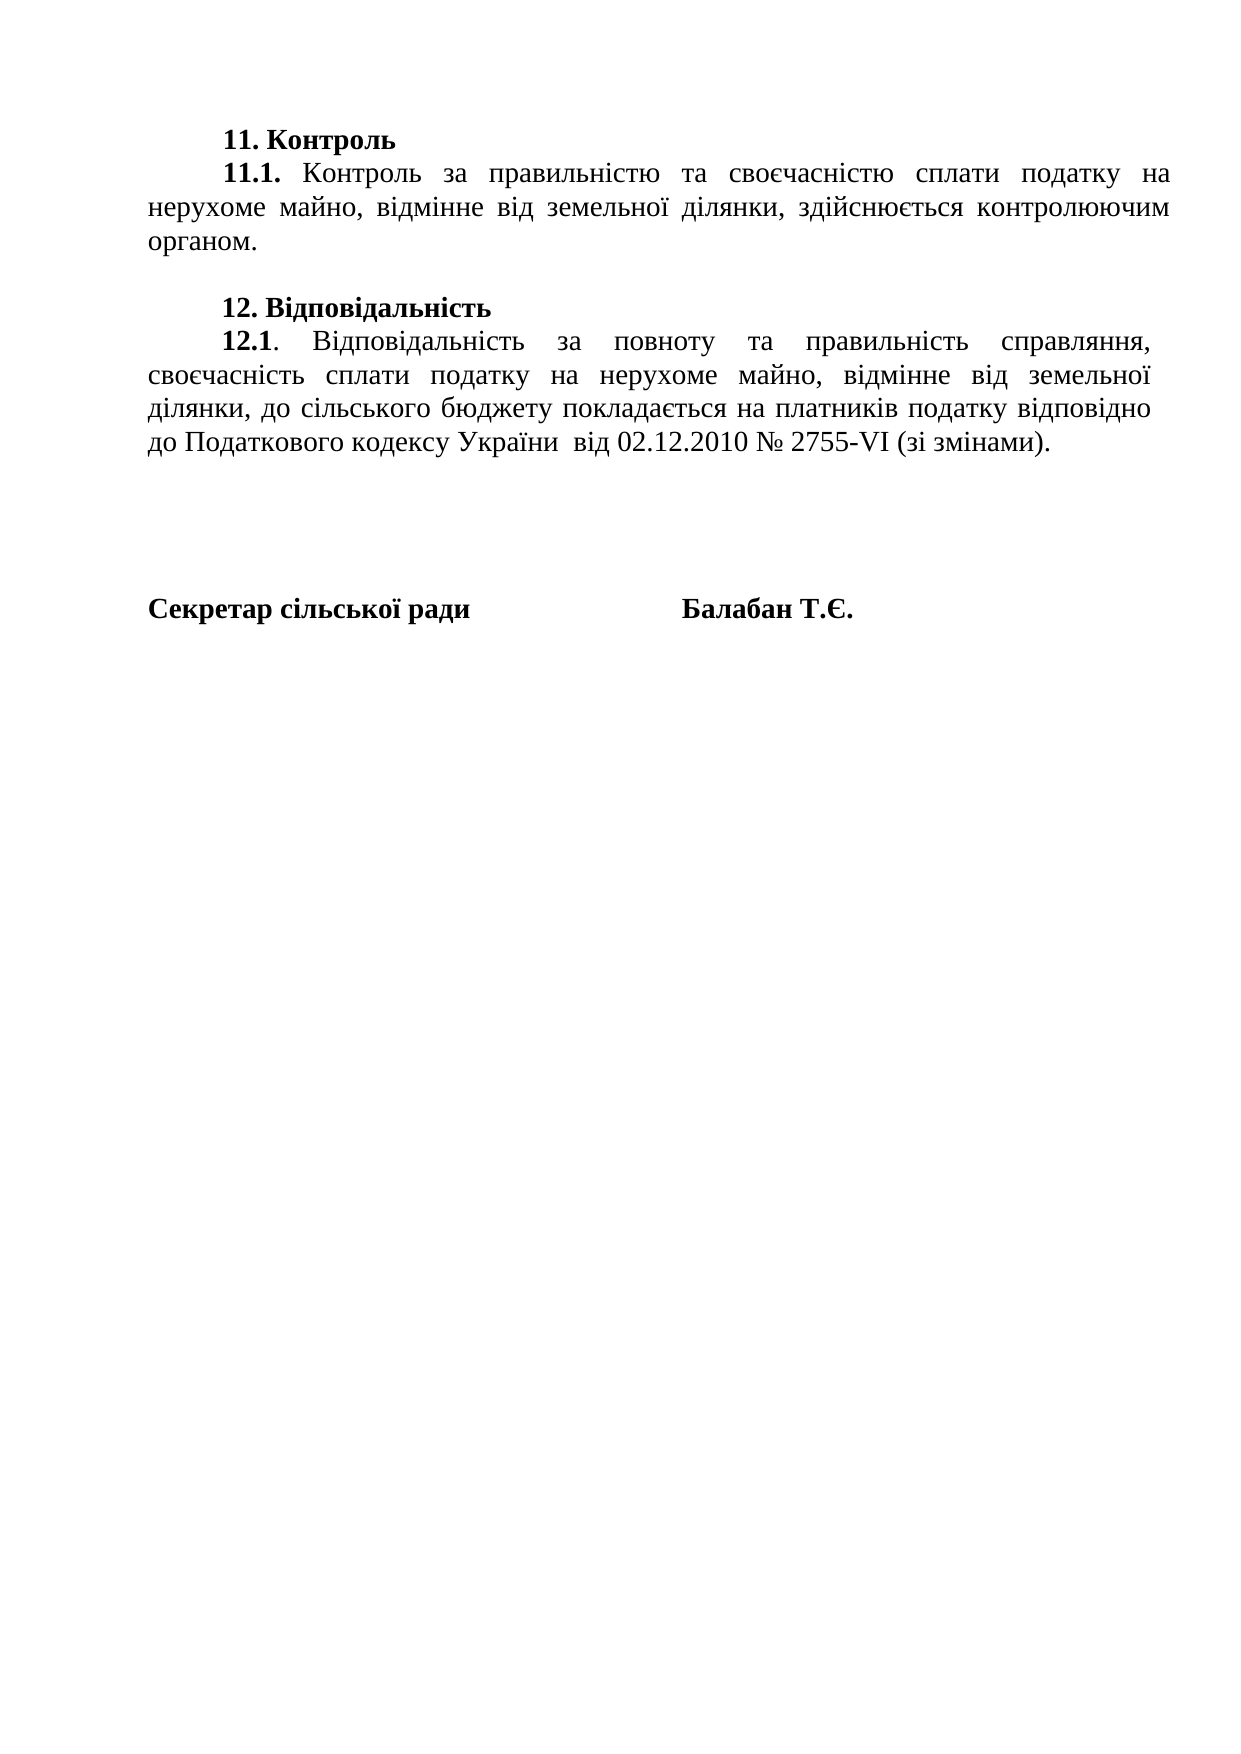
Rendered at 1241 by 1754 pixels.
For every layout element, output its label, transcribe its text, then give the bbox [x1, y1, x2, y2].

text Секретар сільської ради Балабан Т.Є. [148, 592, 1152, 625]
text 12. Відповідальність [148, 290, 1152, 323]
text 11. Контроль [148, 122, 1152, 156]
text 11.1. Контроль за правильністю та своєчасністю сплати податку на нерухоме майно, відмінне від земельної ділянки, здійснюється контролюючим органом. [148, 156, 1171, 256]
text 12.1. Відповідальність за повноту та правильність справляння, своєчасність сплати податку на нерухоме майно, відмінне від земельної ділянки, до сільського бюджету покладається на платників податку відповідно до Податкового кодексу України від 02.12.2010 № 2755-VІ (зі змінами). [148, 323, 1152, 457]
